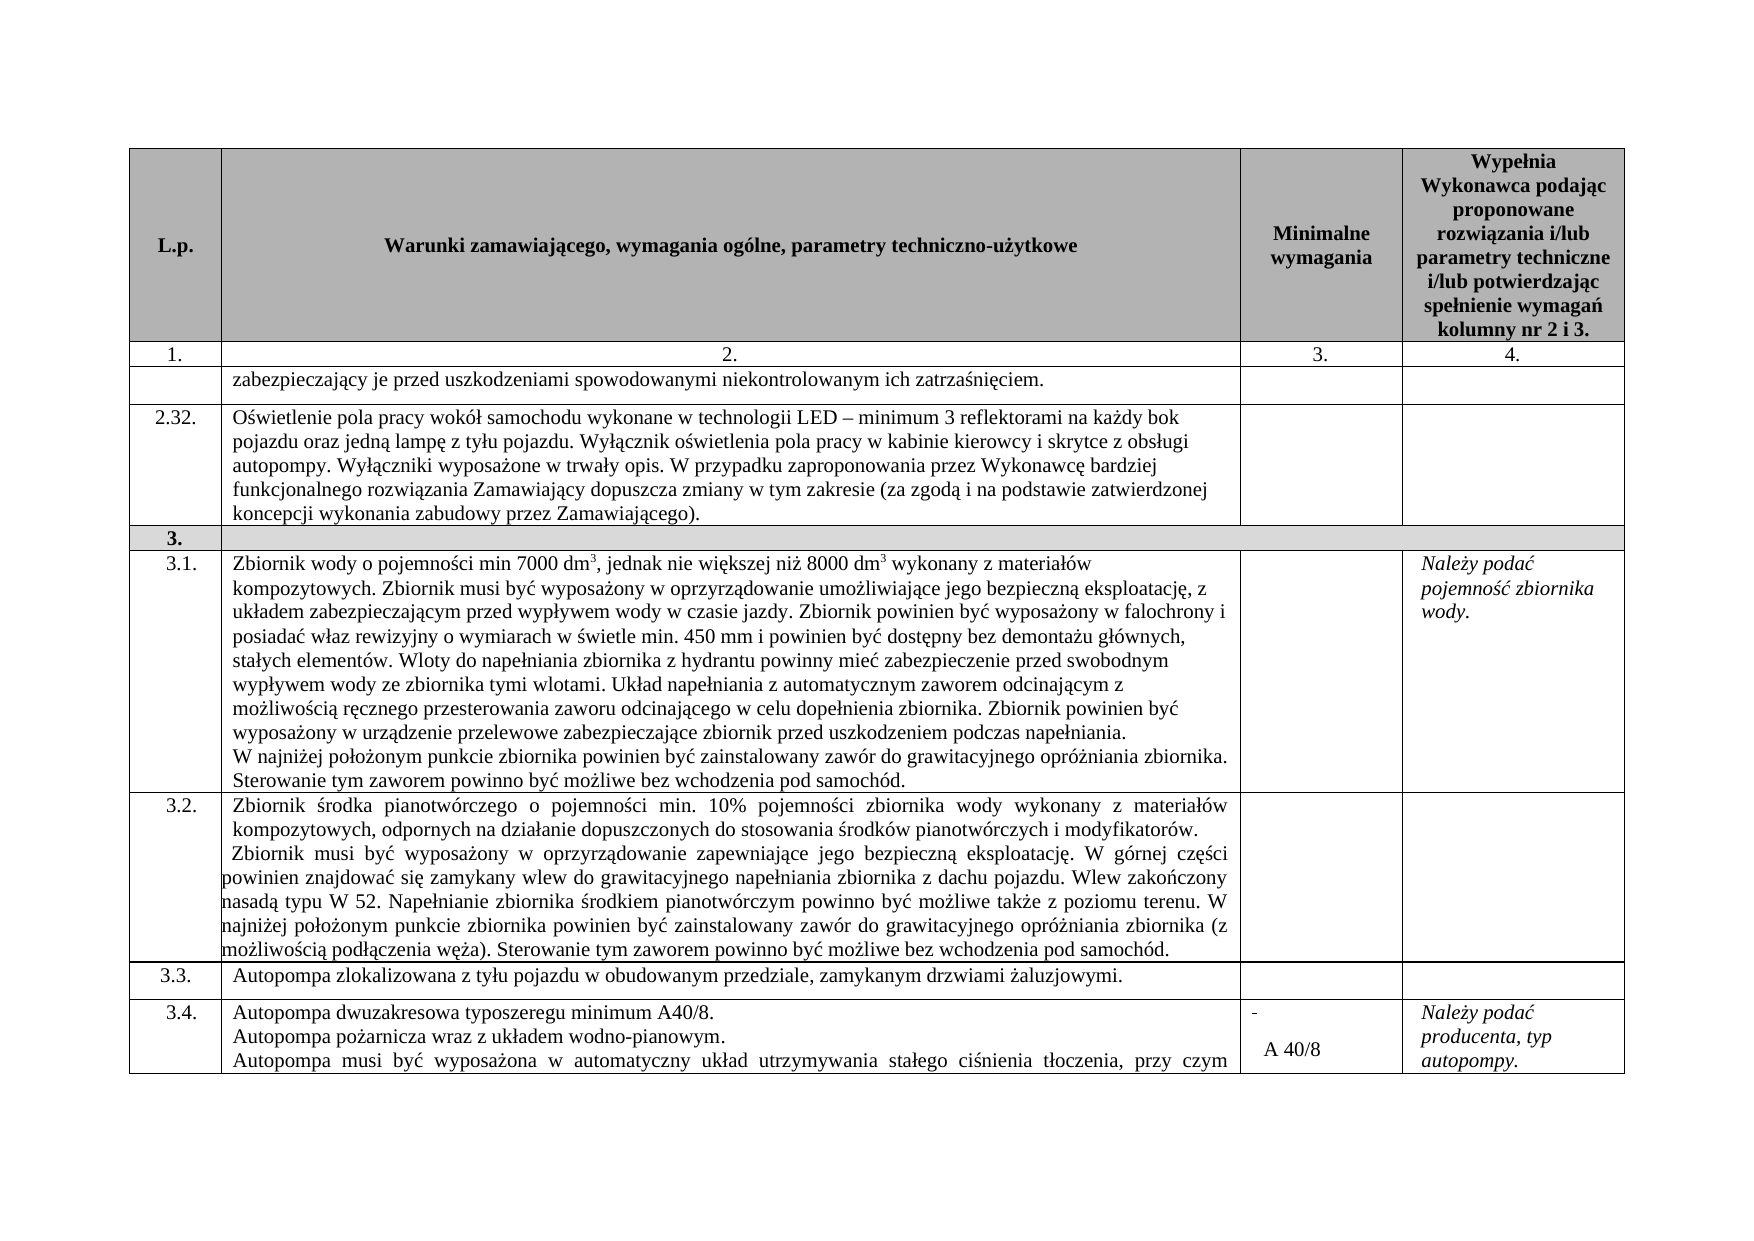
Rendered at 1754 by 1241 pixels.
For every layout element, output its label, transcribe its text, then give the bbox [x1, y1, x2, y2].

table_header Minimalne wymagania [1241, 149, 1402, 341]
table_cell [1241, 367, 1402, 404]
table_cell [1241, 405, 1402, 525]
table_cell [130, 526, 221, 550]
table_cell [222, 526, 1624, 550]
table_cell [222, 342, 1240, 366]
table_cell Należy podać producenta, typ autopompy. [1403, 1000, 1624, 1073]
table_cell Zbiornik środka pianotwórczego o pojemności min. 10% pojemności zbiornika wody wykonany z materiałów kompozytowych, odpornych na działanie dopuszczonych do stosowania środków pianotwórczych i modyfikatorów. Zbiornik musi być wyposażony w oprzyrządowanie zapewniające jego bezpieczną eksploatację. W górnej części powinien znajdować się zamykany wlew do grawitacyjnego napełniania zbiornika z dachu pojazdu. Wlew zakończony nasadą typu W 52. Napełnianie zbiornika środkiem pianotwórczym powinno być możliwe także z poziomu terenu. W najniżej położonym punkcie zbiornika powinien być zainstalowany zawór do grawitacyjnego opróżniania zbiornika (z możliwością podłączenia węża). Sterowanie tym zaworem powinno być możliwe bez wchodzenia pod samochód. [222, 793, 1240, 961]
table_cell 3.3. [130, 963, 221, 999]
table_cell [130, 342, 221, 366]
table_cell A 40/8 [1241, 1000, 1402, 1073]
table_cell [130, 367, 221, 404]
table_cell [1241, 551, 1402, 792]
table_cell [1241, 793, 1402, 961]
table_cell [1403, 405, 1624, 525]
table_cell [1241, 342, 1402, 366]
table_header Wypełnia Wykonawca podając proponowane rozwiązania i/lub parametry techniczne i/lub potwierdzając spełnienie wymagań kolumny nr 2 i 3. [1403, 149, 1624, 341]
table_cell [1403, 367, 1624, 404]
table_header Warunki zamawiającego, wymagania ogólne, parametry techniczno-użytkowe [222, 149, 1240, 341]
table_cell 2.32. [130, 405, 221, 525]
table_cell 3.2. [130, 793, 221, 961]
table_cell [1403, 342, 1624, 366]
table_cell [1403, 963, 1624, 999]
table_header L.p. [130, 149, 221, 341]
table_cell Autopompa zlokalizowana z tyłu pojazdu w obudowanym przedziale, zamykanym drzwiami żaluzjowymi. [222, 963, 1240, 999]
table_cell 3.1. [130, 551, 221, 792]
table_cell [1241, 963, 1402, 999]
table_cell [1403, 793, 1624, 961]
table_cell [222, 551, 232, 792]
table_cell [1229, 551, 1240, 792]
table_cell 3.4. [130, 1000, 221, 1073]
table_cell Należy podać pojemność zbiornika wody. [1403, 551, 1624, 792]
table_cell Oświetlenie pola pracy wokół samochodu wykonane w technologii LED – minimum 3 reflektorami na każdy bok pojazdu oraz jedną lampę z tyłu pojazdu. Wyłącznik oświetlenia pola pracy w kabinie kierowcy i skrytce z obsługi autopompy. Wyłączniki wyposażone w trwały opis. W przypadku zaproponowania przez Wykonawcę bardziej funkcjonalnego rozwiązania Zamawiający dopuszcza zmiany w tym zakresie (za zgodą i na podstawie zatwierdzonej koncepcji wykonania zabudowy przez Zamawiającego). [222, 405, 1240, 525]
